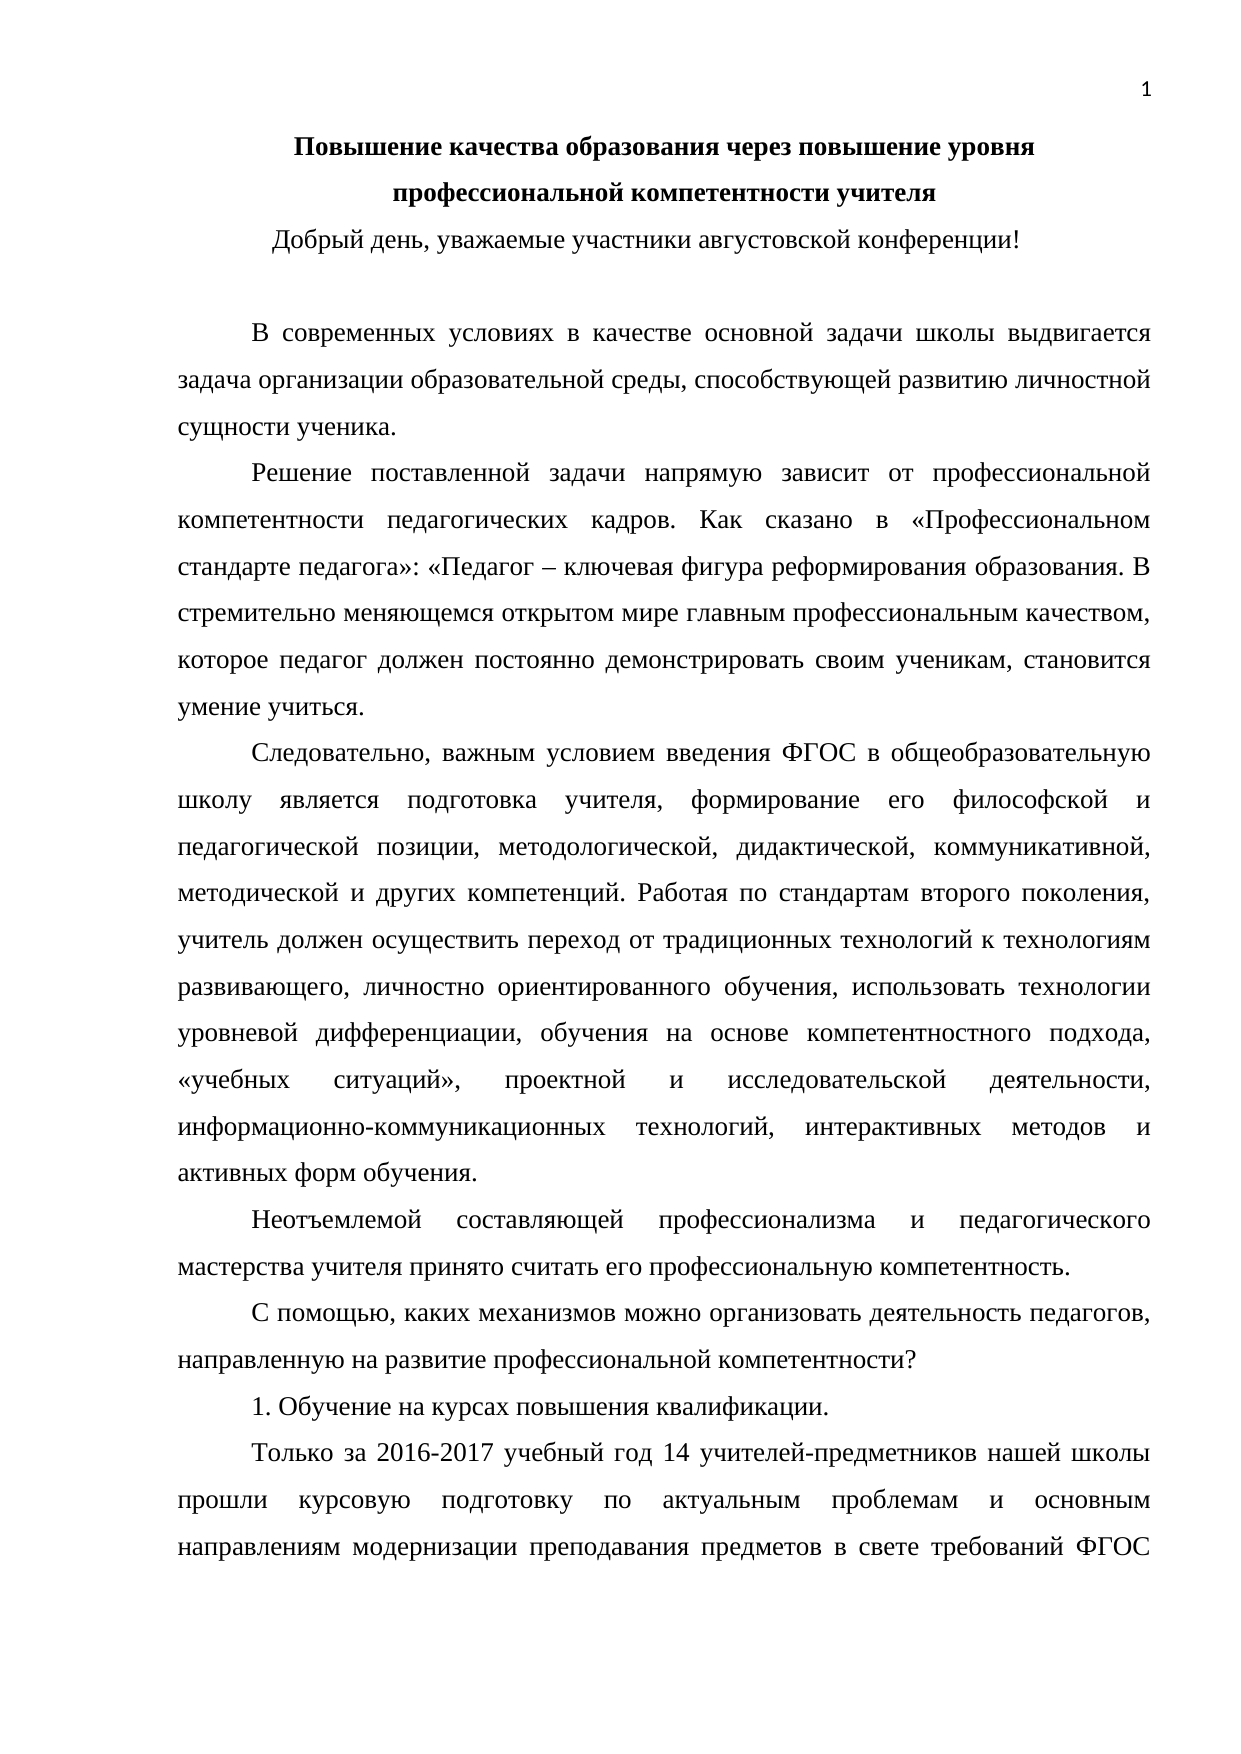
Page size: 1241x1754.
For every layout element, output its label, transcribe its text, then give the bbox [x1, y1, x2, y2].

text С помощью, каких механизмов можно организовать деятельность педагогов, направленную на развитие профессиональной компетентности? [177, 1296, 1152, 1374]
text Повышение качества образования через повышение уровня профессиональной компетентности учителя [177, 130, 1152, 208]
text В современных условиях в качестве основной задачи школы выдвигается задача организации образовательной среды, способствующей развитию личностной сущности ученика. [177, 316, 1152, 441]
text Добрый день, уважаемые участники августовской конференции! [177, 223, 1152, 254]
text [177, 1436, 1152, 1561]
text Неотъемлемой составляющей профессионализма и педагогического мастерства учителя принято считать его профессиональную компетентность. [177, 1203, 1152, 1281]
text Решение поставленной задачи напрямую зависит от профессиональной компетентности педагогических кадров. Как сказано в «Профессиональном стандарте педагога»: «Педагог – ключевая фигура реформирования образования. В стремительно меняющемся открытом мире главным профессиональным качеством, которое педагог должен постоянно демонстрировать своим ученикам, становится умение учиться. [177, 456, 1152, 721]
text Следовательно, важным условием введения ФГОС в общеобразовательную школу является подготовка учителя, формирование его философской и педагогической позиции, методологической, дидактической, коммуникативной, методической и других компетенций. Работая по стандартам второго поколения, учитель должен осуществить переход от традиционных технологий к технологиям развивающего, личностно ориентированного обучения, использовать технологии уровневой дифференциации, обучения на основе компетентностного подхода, «учебных ситуаций», проектной и исследовательской деятельности, информационно-коммуникационных технологий, интерактивных методов и активных форм обучения. [177, 736, 1152, 1188]
text 1. Обучение на курсах повышения квалификации. [177, 1390, 1152, 1421]
